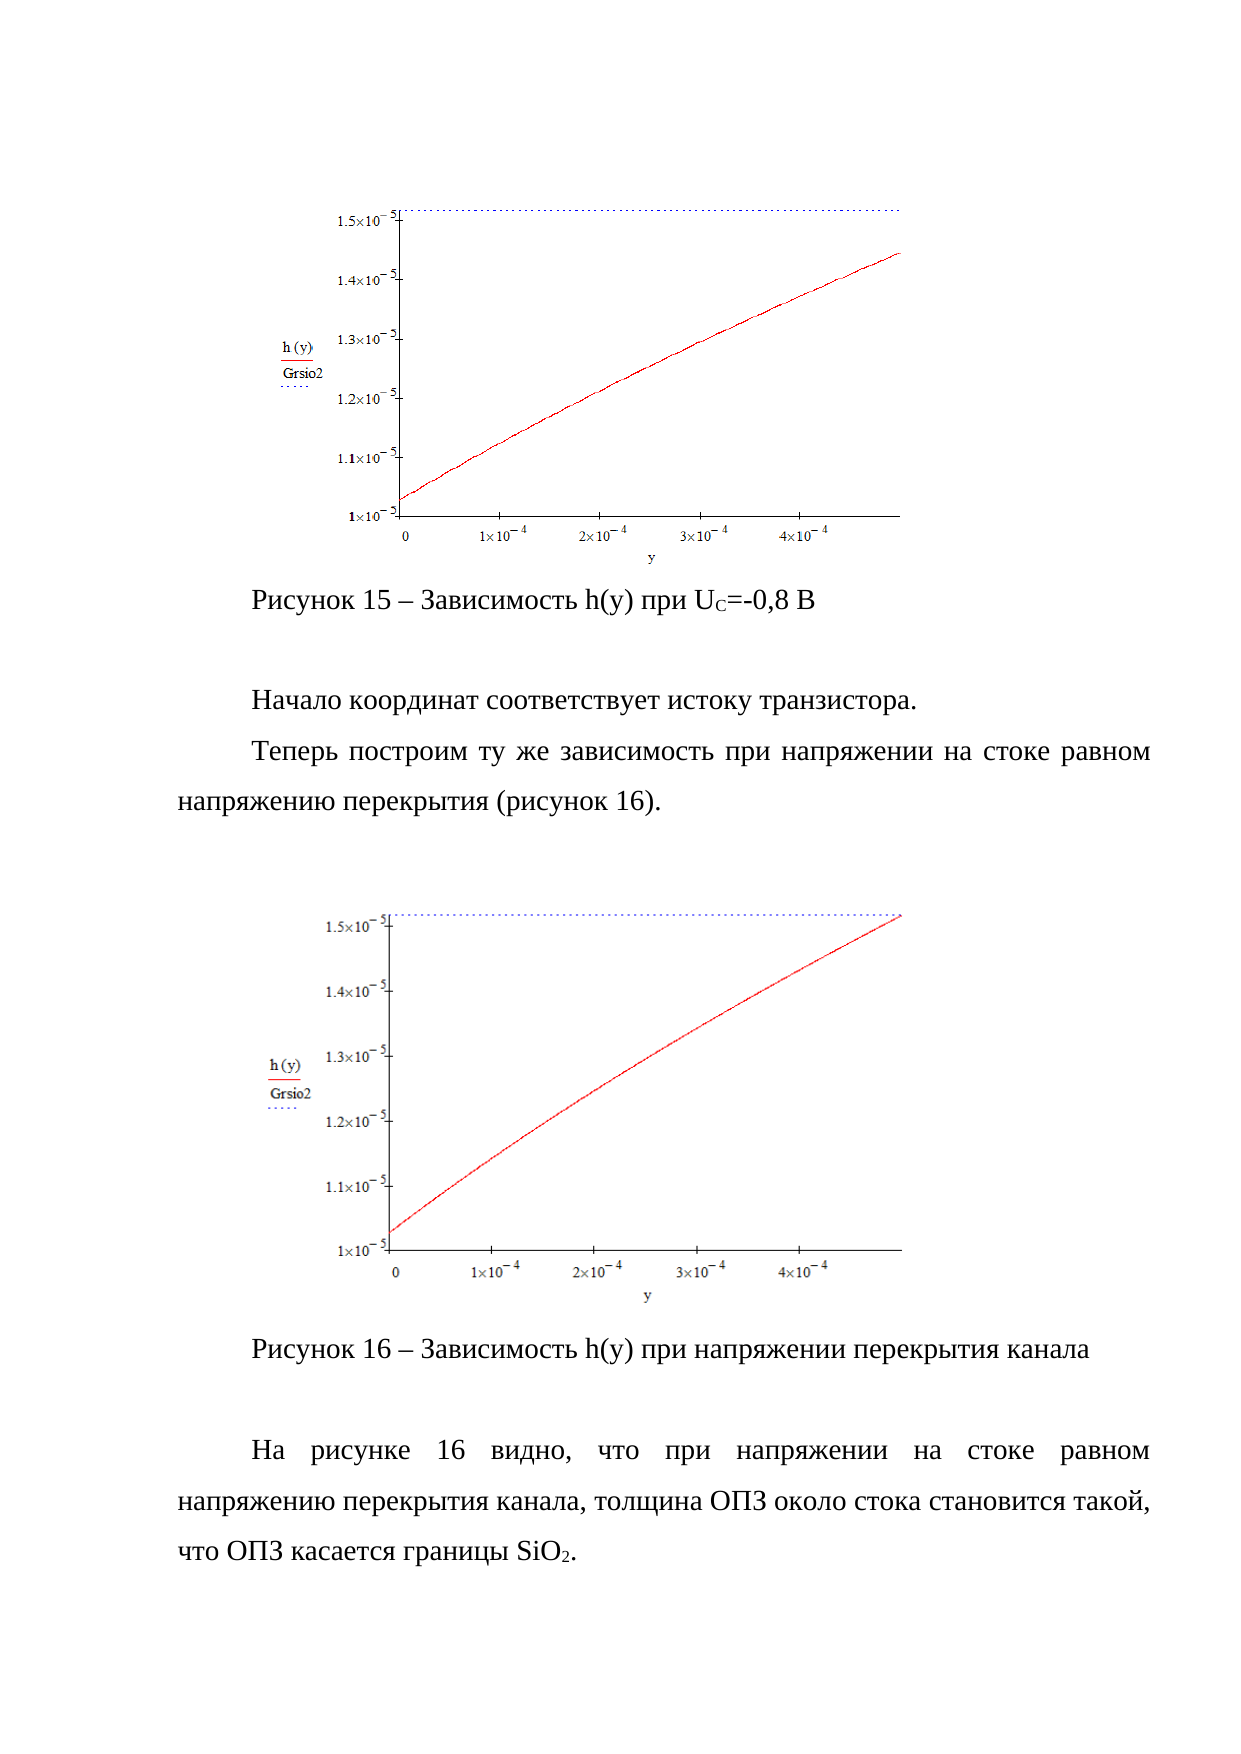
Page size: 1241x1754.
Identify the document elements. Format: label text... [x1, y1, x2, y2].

text На рисунке 16 видно, что при напряжении на стоке равном напряжению перекрытия канала, толщина ОПЗ около стока становится такой, что ОПЗ касается границы SiO2. [177, 1432, 1152, 1566]
picture [251, 883, 930, 1320]
text Теперь построим ту же зависимость при напряжении на стоке равном напряжению перекрытия (рисунок 16). [177, 733, 1152, 817]
picture [251, 177, 944, 570]
text Рисунок 15 – Зависимость h(y) при UC=-0,8 В [177, 582, 1152, 615]
text Начало координат соответствует истоку транзистора. [177, 682, 1152, 716]
text Рисунок 16 – Зависимость h(y) при напряжении перекрытия канала [177, 1332, 1152, 1365]
